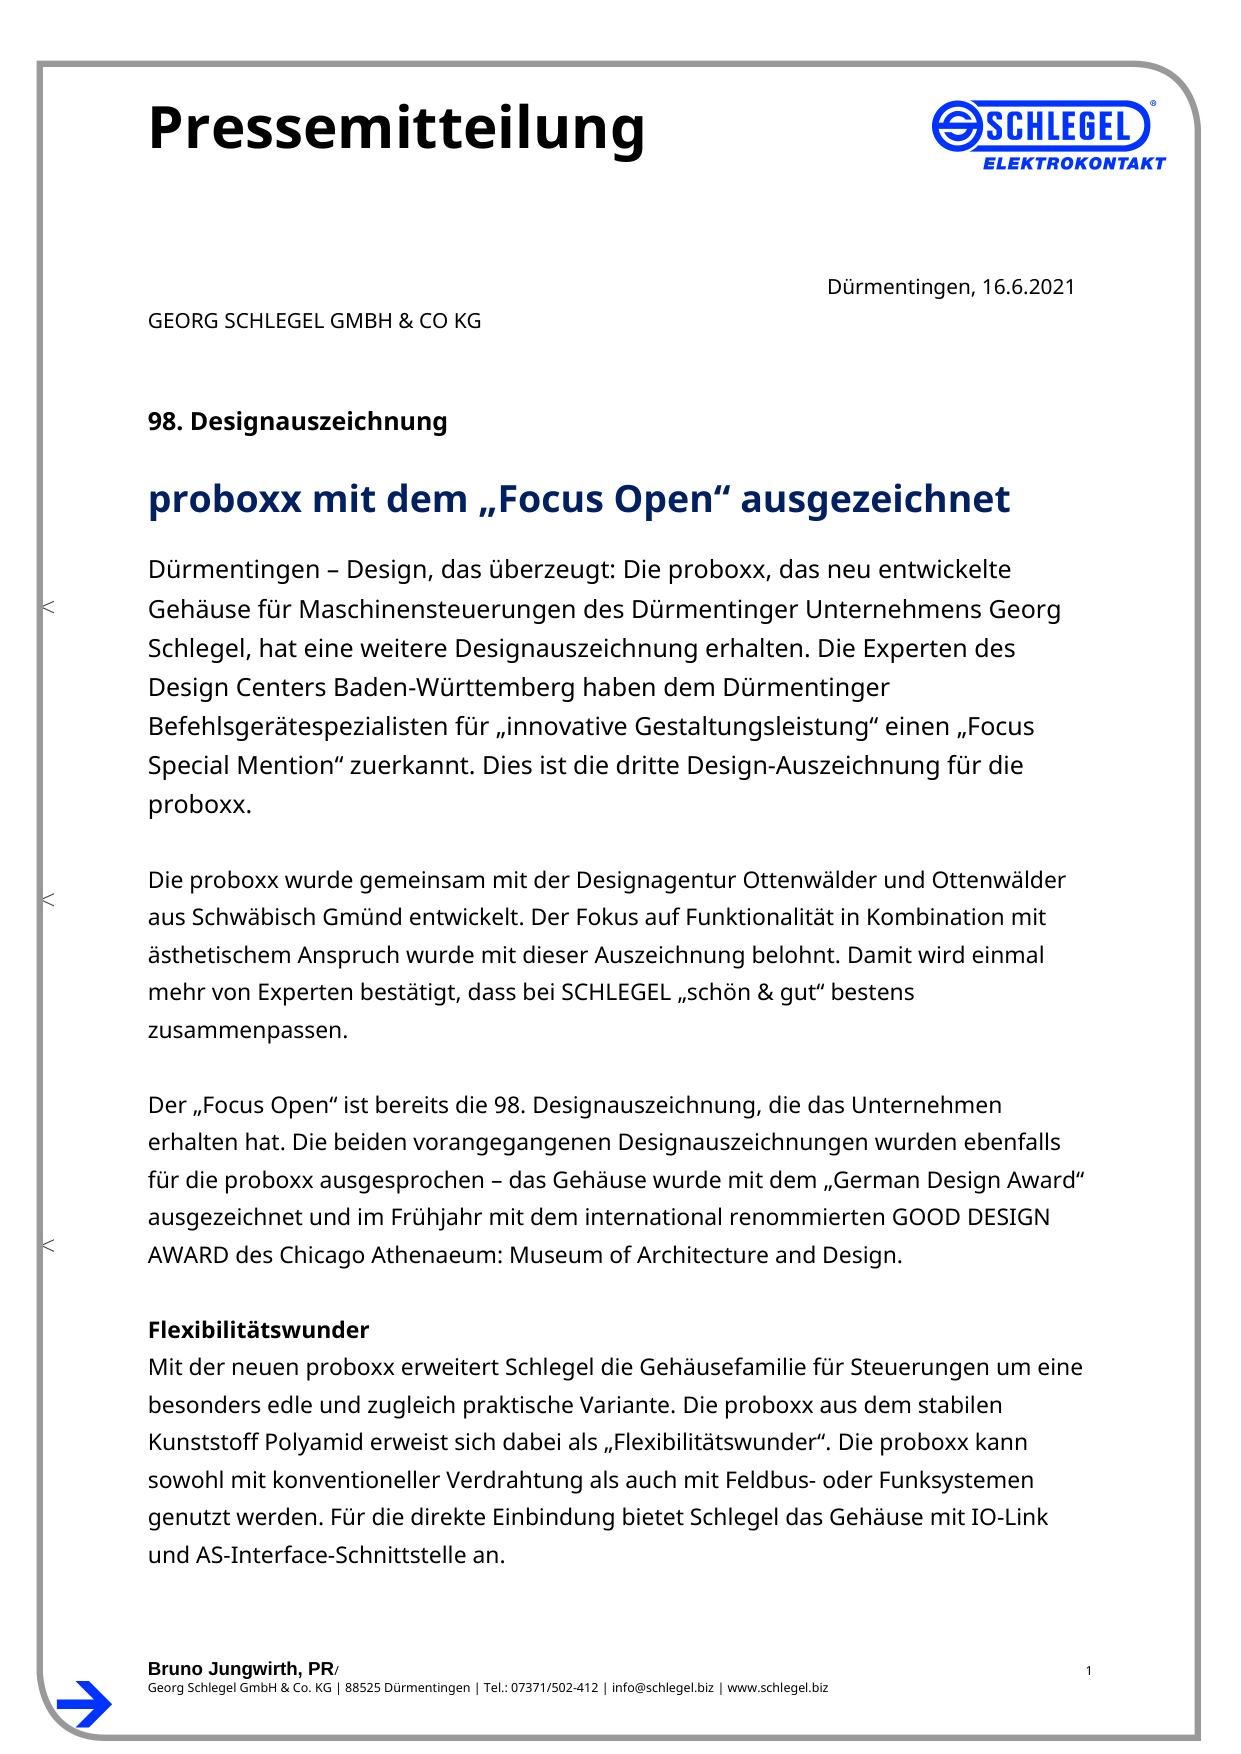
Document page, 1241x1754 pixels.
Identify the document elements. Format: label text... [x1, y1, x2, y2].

text Flexibilitätswunder [148, 1314, 1093, 1345]
text Dürmentingen, 16.6.2021 [148, 272, 1093, 301]
text 98. Designauszeichnung [148, 404, 1093, 438]
text GEORG SCHLEGEL GMBH & CO KG [148, 306, 1093, 335]
text proboxx mit dem „Focus Open“ ausgezeichnet [148, 472, 1093, 523]
text Dürmentingen – Design, das überzeugt: Die proboxx, das neu entwickelte Gehäuse für Maschinensteuerungen des Dürmentinger Unternehmens Georg Schlegel, hat eine weitere Designauszeichnung erhalten. Die Experten des Design Centers Baden-Württemberg haben dem Dürmentinger Befehlsgerätespezialisten für „innovative Gestaltungsleistung“ einen „Focus Special Mention“ zuerkannt. Dies ist die dritte Design-Auszeichnung für die proboxx. [148, 552, 1093, 821]
text Mit der neuen proboxx erweitert Schlegel die Gehäusefamilie für Steuerungen um eine besonders edle und zugleich praktische Variante. Die proboxx aus dem stabilen Kunststoff Polyamid erweist sich dabei als „Flexibilitätswunder“. Die proboxx kann sowohl mit konventioneller Verdrahtung als auch mit Feldbus- oder Funksystemen genutzt werden. Für die direkte Einbindung bietet Schlegel das Gehäuse mit IO-Link und AS-Interface-Schnittstelle an. [148, 1351, 1093, 1570]
text Der „Focus Open“ ist bereits die 98. Designauszeichnung, die das Unternehmen erhalten hat. Die beiden vorangegangenen Designauszeichnungen wurden ebenfalls für die proboxx ausgesprochen – das Gehäuse wurde mit dem „German Design Award“ ausgezeichnet und im Frühjahr mit dem international renommierten GOOD DESIGN AWARD des Chicago Athenaeum: Museum of Architecture and Design. [148, 1089, 1093, 1270]
picture [0, 22, 1239, 1754]
text Die proboxx wurde gemeinsam mit der Designagentur Ottenwälder und Ottenwälder aus Schwäbisch Gmünd entwickelt. Der Fokus auf Funktionalität in Kombination mit ästhetischem Anspruch wurde mit dieser Auszeichnung belohnt. Damit wird einmal mehr von Experten bestätigt, dass bei SCHLEGEL „schön & gut“ bestens zusammenpassen. [148, 864, 1093, 1045]
